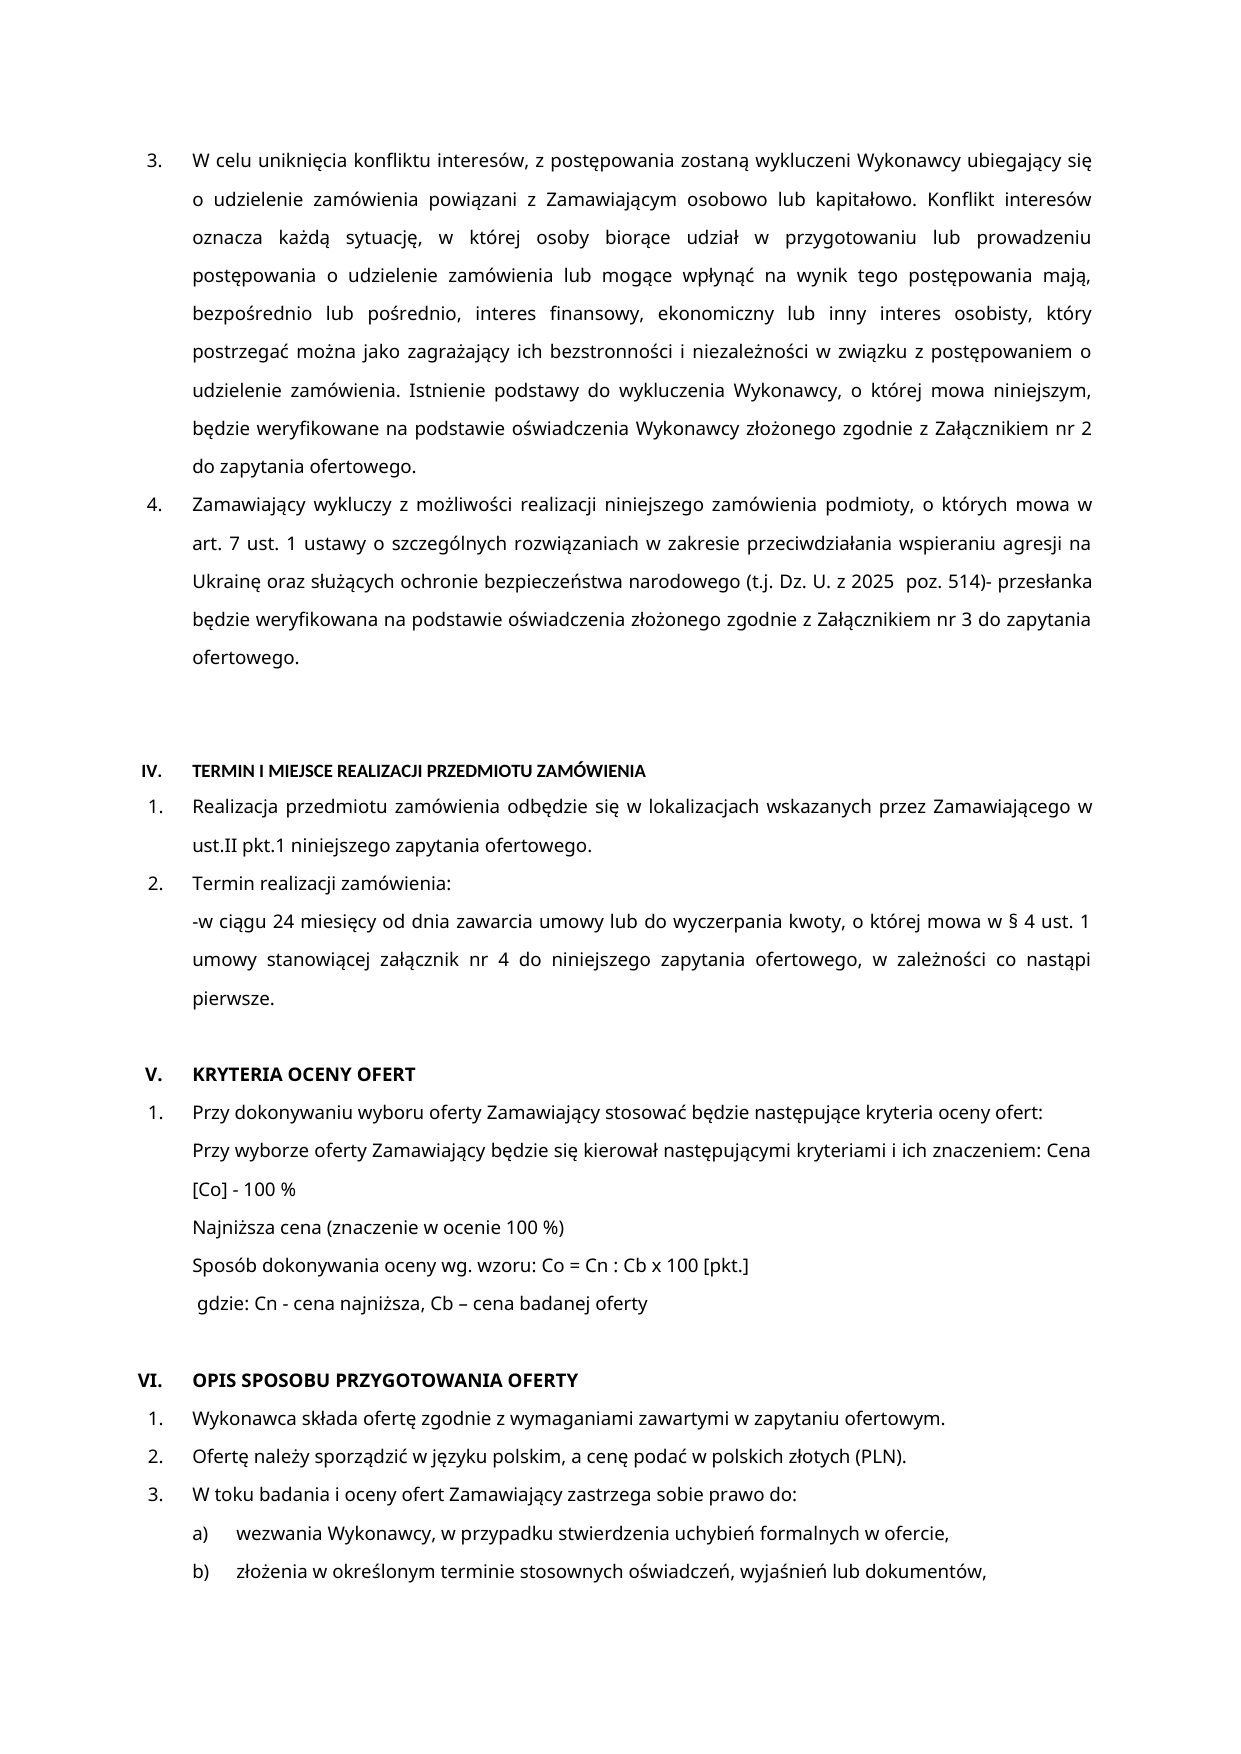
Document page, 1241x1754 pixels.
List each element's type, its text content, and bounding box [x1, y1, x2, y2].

list złożenia w określonym terminie stosownych oświadczeń, wyjaśnień lub dokumentów, [192, 1558, 1093, 1584]
list KRYTERIA OCENY OFERT [162, 1061, 1093, 1087]
list OPIS SPOSOBU PRZYGOTOWANIA OFERTY [162, 1367, 1093, 1393]
list Sposób dokonywania oceny wg. wzoru: Co = Cn : Cb x 100 [pkt.] [192, 1252, 1093, 1278]
list Wykonawca składa ofertę zgodnie z wymaganiami zawartymi w zapytaniu ofertowym. [148, 1405, 1093, 1431]
list W celu uniknięcia konfliktu interesów, z postępowania zostaną wykluczeni Wykonawcy ubiegający się o udzielenie zamówienia powiązani z Zamawiającym osobowo lub kapitałowo. Konflikt interesów oznacza każdą sytuację, w której osoby biorące udział w przygotowaniu lub prowadzeniu postępowania o udzielenie zamówienia lub mogące wpłynąć na wynik tego postępowania mają, bezpośrednio lub pośrednio, interes finansowy, ekonomiczny lub inny interes osobisty, który postrzegać można jako zagrażający ich bezstronności i niezależności w związku z postępowaniem o udzielenie zamówienia. Istnienie podstawy do wykluczenia Wykonawcy, o której mowa niniejszym, będzie weryfikowane na podstawie oświadczenia Wykonawcy złożonego zgodnie z Załącznikiem nr 2 do zapytania ofertowego. [147, 148, 1093, 479]
list Ofertę należy sporządzić w języku polskim, a cenę podać w polskich złotych (PLN). [148, 1443, 1093, 1469]
list TERMIN I MIEJSCE REALIZACJI PRZEDMIOTU ZAMÓWIENIA [162, 759, 1093, 782]
list Realizacja przedmiotu zamówienia odbędzie się w lokalizacjach wskazanych przez Zamawiającego w ust.II pkt.1 niniejszego zapytania ofertowego. [148, 794, 1093, 857]
list Termin realizacji zamówienia: [148, 870, 1093, 896]
list Zamawiający wykluczy z możliwości realizacji niniejszego zamówienia podmioty, o których mowa w art. 7 ust. 1 ustawy o szczególnych rozwiązaniach w zakresie przeciwdziałania wspieraniu agresji na Ukrainę oraz służących ochronie bezpieczeństwa narodowego (t.j. Dz. U. z 2025 poz. 514)- przesłanka będzie weryfikowana na podstawie oświadczenia złożonego zgodnie z Załącznikiem nr 3 do zapytania ofertowego. [147, 492, 1093, 670]
list gdzie: Cn - cena najniższa, Cb – cena badanej oferty [192, 1291, 1093, 1316]
list W toku badania i oceny ofert Zamawiający zastrzega sobie prawo do: [148, 1482, 1093, 1507]
list Przy wyborze oferty Zamawiający będzie się kierował następującymi kryteriami i ich znaczeniem: Cena [Co] - 100 % [192, 1138, 1093, 1201]
list Najniższa cena (znaczenie w ocenie 100 %) [192, 1214, 1093, 1240]
list wezwania Wykonawcy, w przypadku stwierdzenia uchybień formalnych w ofercie, [192, 1520, 1093, 1546]
list -w ciągu 24 miesięcy od dnia zawarcia umowy lub do wyczerpania kwoty, o której mowa w § 4 ust. 1 umowy stanowiącej załącznik nr 4 do niniejszego zapytania ofertowego, w zależności co nastąpi pierwsze. [192, 908, 1093, 1010]
list Przy dokonywaniu wyboru oferty Zamawiający stosować będzie następujące kryteria oceny ofert: [148, 1099, 1093, 1125]
